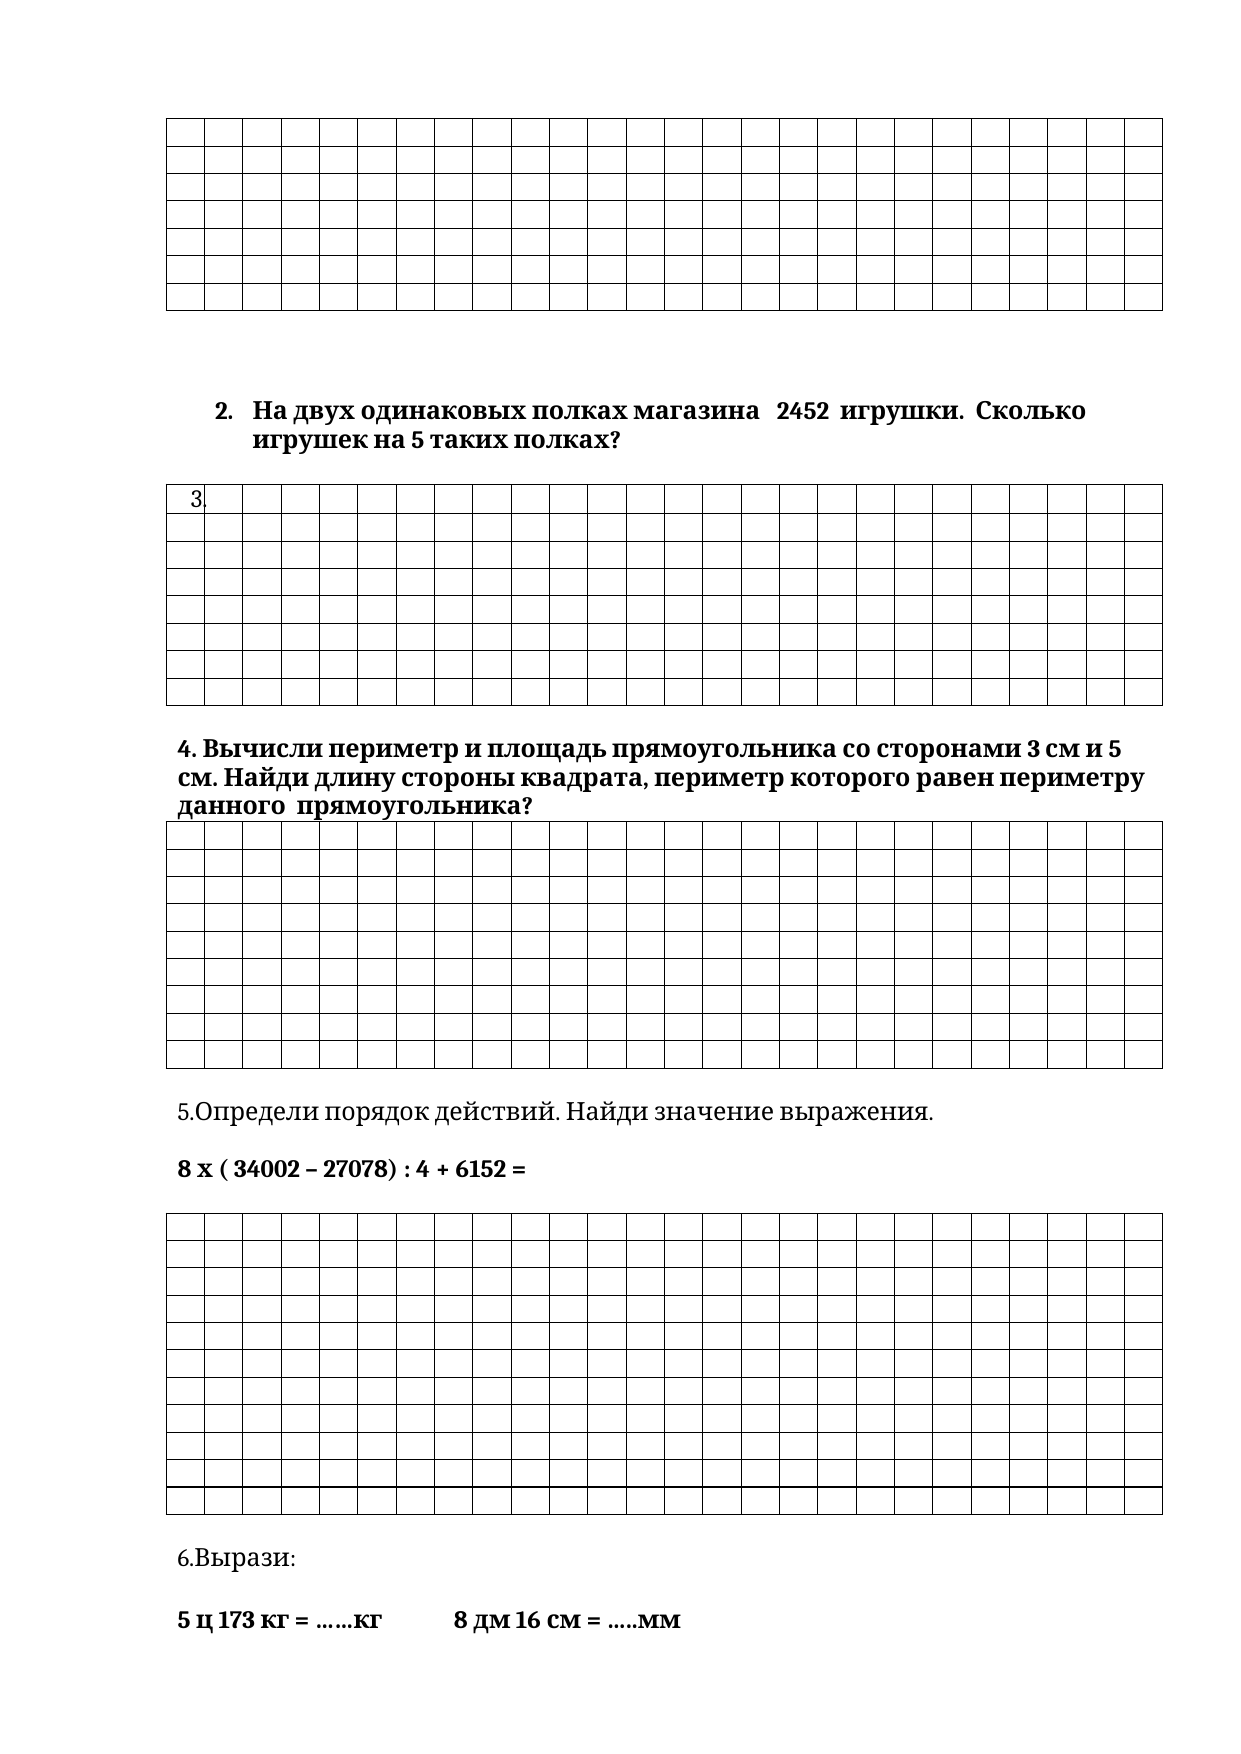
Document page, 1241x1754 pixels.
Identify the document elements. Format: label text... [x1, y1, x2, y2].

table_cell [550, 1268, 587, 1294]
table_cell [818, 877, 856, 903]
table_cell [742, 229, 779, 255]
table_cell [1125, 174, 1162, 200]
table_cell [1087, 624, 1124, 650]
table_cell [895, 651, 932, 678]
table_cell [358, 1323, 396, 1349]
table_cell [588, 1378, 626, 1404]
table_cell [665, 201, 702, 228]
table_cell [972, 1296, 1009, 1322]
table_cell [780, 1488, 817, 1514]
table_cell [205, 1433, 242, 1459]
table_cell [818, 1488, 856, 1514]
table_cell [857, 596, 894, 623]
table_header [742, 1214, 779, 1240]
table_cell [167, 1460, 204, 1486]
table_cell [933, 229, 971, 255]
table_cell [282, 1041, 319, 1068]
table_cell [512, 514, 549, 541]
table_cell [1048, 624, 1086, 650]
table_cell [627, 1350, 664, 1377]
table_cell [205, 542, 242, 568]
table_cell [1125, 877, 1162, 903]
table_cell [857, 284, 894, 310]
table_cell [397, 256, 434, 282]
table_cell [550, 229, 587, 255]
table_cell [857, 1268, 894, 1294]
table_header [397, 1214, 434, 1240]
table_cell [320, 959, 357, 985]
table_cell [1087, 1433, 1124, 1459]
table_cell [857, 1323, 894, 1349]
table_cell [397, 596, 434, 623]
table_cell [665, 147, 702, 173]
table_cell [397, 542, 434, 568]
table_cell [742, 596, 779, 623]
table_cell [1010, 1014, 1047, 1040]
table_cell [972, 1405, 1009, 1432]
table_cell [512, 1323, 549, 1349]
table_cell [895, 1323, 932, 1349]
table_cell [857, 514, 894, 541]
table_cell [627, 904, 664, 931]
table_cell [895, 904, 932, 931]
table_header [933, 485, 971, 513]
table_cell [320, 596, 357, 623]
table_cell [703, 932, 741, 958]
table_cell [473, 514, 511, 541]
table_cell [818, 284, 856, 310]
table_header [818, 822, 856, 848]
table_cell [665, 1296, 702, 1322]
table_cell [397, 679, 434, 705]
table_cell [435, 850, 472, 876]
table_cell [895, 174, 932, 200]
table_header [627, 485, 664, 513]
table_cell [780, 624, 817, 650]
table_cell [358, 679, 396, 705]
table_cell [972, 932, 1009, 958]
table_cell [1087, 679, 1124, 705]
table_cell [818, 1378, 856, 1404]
text 4. Вычисли периметр и площадь прямоугольника со сторонами 3 см и 5 см. Найди длину стороны квадрата, периметр которого равен периметру данного прямоугольника? [177, 735, 1152, 821]
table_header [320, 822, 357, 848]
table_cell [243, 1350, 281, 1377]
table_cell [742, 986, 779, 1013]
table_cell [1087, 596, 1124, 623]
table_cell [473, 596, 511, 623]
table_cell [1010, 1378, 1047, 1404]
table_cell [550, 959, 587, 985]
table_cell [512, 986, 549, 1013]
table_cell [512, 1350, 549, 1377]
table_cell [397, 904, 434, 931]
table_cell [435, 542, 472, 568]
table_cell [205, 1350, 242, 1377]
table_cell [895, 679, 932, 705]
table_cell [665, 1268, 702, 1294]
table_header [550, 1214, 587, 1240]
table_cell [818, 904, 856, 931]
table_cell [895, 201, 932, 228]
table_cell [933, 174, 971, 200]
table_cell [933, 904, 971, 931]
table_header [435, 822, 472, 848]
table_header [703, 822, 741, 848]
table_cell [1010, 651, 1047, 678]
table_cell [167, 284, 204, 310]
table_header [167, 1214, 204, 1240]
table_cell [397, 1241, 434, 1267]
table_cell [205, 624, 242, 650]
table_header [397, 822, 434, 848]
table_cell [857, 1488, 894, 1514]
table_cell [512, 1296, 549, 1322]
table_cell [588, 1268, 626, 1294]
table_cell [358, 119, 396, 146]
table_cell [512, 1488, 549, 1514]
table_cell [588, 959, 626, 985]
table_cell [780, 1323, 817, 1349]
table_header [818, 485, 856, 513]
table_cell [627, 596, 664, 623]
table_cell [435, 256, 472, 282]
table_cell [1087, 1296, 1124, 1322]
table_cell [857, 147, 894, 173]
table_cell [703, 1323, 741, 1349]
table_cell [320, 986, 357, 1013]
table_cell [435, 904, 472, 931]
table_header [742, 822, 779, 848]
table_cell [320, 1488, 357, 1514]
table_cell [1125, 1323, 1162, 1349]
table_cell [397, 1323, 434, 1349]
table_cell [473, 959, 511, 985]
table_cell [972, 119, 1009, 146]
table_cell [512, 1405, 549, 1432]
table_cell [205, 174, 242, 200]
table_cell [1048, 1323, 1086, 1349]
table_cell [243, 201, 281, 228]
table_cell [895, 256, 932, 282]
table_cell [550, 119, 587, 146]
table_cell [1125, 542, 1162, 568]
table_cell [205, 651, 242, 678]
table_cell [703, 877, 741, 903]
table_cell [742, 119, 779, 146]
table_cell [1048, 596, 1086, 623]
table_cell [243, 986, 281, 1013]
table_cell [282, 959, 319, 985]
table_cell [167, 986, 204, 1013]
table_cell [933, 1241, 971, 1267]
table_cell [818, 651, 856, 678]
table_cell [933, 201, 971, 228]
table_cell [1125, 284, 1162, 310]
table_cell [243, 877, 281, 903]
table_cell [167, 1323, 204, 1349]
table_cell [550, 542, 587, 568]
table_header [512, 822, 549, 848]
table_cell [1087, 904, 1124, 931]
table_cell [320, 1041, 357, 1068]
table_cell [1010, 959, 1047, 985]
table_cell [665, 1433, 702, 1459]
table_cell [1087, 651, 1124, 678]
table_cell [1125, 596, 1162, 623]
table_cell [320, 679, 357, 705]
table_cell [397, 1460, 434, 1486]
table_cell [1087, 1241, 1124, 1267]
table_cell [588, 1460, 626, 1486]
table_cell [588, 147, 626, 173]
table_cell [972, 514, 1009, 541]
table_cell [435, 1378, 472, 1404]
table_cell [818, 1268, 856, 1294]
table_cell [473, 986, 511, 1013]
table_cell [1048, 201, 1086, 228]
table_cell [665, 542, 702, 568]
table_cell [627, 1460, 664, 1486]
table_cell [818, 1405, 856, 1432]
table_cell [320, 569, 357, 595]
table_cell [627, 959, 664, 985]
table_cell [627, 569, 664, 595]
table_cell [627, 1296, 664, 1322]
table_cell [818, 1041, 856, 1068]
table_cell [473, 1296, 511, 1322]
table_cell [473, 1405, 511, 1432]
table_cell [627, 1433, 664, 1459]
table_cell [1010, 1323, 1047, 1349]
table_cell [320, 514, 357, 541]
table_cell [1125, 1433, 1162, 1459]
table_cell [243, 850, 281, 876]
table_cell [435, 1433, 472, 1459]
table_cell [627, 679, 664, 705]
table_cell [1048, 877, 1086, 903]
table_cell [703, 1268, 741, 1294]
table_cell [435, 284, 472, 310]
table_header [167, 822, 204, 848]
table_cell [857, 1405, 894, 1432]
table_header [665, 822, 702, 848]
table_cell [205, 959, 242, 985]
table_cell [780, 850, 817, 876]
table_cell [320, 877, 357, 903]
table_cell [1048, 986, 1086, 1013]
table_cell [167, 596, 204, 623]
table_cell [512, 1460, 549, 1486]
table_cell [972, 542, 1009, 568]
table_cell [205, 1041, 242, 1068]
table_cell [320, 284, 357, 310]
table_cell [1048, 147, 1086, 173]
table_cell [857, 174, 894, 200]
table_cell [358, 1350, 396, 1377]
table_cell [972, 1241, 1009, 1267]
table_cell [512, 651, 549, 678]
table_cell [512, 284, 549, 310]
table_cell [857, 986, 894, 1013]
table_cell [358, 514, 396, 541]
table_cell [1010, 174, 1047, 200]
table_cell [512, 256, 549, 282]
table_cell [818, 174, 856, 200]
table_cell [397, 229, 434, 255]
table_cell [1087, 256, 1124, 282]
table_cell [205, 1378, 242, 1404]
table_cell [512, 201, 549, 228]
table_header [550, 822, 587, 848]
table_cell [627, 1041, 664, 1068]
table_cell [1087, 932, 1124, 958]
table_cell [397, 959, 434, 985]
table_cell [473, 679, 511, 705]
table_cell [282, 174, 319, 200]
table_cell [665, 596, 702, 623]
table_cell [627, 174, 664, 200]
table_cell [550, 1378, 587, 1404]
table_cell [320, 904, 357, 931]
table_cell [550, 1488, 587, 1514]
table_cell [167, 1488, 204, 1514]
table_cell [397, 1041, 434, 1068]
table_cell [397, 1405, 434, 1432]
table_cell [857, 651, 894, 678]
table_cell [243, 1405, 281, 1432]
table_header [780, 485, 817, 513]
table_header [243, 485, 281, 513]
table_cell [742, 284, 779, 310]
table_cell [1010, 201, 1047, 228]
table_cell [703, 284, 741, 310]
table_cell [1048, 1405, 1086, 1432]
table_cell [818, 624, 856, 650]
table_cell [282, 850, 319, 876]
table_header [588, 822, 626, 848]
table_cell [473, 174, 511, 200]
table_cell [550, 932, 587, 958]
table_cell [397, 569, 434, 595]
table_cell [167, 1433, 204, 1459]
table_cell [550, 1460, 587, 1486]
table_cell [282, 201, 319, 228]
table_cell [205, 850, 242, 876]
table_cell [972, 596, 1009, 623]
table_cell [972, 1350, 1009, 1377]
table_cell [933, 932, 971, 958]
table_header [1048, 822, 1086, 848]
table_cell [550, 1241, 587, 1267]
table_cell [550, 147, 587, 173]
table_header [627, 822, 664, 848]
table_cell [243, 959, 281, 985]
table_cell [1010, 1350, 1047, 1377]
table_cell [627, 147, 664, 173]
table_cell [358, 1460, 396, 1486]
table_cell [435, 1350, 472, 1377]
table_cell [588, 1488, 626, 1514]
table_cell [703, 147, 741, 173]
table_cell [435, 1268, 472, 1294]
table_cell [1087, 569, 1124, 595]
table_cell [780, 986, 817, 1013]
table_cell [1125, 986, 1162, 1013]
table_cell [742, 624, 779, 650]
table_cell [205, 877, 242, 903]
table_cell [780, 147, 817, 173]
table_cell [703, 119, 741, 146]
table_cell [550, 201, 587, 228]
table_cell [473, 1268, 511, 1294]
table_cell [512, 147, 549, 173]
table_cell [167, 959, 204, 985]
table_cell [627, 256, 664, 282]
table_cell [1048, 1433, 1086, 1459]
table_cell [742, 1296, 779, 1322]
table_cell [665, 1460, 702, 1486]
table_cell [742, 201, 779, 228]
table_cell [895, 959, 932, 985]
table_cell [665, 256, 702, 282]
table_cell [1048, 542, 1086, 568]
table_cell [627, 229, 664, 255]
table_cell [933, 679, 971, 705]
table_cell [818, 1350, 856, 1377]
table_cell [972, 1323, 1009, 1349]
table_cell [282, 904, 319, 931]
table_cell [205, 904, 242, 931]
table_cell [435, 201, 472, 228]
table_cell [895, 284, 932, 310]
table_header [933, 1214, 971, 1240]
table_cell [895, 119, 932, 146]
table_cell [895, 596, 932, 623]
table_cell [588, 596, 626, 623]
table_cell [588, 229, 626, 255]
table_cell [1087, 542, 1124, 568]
text 5 ц 173 кг = ……кг 8 дм 16 см = …..мм [177, 1606, 1152, 1635]
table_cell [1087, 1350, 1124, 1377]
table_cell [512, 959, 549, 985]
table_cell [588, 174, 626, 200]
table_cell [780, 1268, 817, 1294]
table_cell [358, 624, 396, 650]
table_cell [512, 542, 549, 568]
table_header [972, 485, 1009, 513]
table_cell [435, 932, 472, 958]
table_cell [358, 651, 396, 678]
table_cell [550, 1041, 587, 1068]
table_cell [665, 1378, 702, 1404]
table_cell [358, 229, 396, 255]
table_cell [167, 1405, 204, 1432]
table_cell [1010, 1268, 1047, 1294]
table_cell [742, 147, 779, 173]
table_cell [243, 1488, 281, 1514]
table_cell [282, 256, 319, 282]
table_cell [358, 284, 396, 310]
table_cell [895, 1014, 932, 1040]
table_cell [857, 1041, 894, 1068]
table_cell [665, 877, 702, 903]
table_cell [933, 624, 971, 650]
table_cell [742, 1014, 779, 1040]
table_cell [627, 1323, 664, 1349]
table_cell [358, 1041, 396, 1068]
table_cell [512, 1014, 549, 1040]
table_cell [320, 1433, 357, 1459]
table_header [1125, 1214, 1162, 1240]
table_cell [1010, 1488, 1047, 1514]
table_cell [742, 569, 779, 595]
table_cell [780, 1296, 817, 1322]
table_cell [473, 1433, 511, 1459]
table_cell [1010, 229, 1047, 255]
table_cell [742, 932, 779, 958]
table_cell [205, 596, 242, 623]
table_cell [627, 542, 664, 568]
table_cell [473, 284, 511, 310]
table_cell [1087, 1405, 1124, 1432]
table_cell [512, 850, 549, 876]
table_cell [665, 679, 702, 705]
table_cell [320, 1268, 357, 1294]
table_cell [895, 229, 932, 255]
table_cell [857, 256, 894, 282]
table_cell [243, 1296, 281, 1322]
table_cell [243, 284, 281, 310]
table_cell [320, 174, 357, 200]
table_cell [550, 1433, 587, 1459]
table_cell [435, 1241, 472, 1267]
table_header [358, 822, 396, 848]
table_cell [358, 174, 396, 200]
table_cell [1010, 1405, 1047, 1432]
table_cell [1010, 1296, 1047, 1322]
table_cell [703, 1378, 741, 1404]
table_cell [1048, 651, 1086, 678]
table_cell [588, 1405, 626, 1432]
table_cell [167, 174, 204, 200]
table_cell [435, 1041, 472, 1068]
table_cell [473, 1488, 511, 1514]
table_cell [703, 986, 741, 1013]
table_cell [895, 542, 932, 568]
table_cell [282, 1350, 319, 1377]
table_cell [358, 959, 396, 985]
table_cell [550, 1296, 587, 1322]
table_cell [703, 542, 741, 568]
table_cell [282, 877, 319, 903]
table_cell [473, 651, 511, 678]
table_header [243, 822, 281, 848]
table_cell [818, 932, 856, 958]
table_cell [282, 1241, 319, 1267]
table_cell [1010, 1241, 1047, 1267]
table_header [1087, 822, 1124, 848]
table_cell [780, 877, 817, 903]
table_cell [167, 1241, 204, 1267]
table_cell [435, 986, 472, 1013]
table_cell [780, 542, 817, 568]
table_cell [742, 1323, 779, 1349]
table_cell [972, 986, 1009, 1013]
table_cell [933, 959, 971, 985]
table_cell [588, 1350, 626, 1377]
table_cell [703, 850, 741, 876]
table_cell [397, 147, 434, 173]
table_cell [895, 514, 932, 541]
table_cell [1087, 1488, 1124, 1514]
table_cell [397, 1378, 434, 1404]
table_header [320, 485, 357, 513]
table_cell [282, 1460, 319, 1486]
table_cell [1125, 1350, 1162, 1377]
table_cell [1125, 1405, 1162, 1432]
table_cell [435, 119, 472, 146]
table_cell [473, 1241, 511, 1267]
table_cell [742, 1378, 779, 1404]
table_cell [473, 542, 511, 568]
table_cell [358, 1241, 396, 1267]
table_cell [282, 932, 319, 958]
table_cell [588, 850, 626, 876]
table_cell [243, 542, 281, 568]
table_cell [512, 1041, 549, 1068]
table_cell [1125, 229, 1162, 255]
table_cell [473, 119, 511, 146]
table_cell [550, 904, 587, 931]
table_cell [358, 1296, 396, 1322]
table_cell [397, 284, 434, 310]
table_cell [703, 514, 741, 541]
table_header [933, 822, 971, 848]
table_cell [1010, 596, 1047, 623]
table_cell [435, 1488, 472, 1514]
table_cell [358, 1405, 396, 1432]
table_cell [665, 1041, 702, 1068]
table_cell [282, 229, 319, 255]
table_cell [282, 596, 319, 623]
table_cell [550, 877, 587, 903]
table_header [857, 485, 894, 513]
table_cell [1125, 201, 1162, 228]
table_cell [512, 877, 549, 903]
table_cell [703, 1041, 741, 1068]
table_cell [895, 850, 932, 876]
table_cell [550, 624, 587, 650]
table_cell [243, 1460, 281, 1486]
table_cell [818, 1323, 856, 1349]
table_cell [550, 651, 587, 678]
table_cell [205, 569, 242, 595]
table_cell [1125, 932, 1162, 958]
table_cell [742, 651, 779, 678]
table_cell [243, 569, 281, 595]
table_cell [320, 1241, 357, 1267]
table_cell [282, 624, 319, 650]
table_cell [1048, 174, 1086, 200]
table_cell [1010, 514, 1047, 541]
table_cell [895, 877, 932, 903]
text 6.Вырази: [177, 1544, 1152, 1573]
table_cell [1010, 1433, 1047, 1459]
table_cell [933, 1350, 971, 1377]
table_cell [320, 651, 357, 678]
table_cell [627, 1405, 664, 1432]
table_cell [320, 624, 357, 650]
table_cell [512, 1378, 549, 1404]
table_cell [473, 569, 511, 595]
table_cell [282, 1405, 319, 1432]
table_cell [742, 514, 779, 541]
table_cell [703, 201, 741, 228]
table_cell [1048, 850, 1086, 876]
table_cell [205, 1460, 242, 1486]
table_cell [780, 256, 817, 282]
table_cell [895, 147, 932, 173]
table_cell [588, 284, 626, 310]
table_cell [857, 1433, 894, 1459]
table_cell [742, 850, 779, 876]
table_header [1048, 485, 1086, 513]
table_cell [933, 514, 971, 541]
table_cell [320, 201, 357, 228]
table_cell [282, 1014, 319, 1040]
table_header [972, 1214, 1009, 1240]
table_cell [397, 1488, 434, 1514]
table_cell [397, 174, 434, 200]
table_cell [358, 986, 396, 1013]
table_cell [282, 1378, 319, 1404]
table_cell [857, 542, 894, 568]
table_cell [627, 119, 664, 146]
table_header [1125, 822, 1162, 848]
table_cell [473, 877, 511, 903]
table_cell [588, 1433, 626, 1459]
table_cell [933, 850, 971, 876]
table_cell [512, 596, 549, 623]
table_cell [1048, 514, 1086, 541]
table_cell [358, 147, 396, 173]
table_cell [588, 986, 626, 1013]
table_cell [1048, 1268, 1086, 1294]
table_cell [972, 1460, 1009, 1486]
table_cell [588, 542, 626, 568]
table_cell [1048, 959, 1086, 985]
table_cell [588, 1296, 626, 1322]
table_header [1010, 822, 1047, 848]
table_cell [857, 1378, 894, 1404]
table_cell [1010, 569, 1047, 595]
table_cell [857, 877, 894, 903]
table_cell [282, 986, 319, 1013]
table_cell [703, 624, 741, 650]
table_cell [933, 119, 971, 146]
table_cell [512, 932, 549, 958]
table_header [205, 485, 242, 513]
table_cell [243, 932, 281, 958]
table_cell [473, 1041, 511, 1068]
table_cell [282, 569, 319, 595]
text 5.Определи порядок действий. Найди значение выражения. [177, 1097, 1152, 1126]
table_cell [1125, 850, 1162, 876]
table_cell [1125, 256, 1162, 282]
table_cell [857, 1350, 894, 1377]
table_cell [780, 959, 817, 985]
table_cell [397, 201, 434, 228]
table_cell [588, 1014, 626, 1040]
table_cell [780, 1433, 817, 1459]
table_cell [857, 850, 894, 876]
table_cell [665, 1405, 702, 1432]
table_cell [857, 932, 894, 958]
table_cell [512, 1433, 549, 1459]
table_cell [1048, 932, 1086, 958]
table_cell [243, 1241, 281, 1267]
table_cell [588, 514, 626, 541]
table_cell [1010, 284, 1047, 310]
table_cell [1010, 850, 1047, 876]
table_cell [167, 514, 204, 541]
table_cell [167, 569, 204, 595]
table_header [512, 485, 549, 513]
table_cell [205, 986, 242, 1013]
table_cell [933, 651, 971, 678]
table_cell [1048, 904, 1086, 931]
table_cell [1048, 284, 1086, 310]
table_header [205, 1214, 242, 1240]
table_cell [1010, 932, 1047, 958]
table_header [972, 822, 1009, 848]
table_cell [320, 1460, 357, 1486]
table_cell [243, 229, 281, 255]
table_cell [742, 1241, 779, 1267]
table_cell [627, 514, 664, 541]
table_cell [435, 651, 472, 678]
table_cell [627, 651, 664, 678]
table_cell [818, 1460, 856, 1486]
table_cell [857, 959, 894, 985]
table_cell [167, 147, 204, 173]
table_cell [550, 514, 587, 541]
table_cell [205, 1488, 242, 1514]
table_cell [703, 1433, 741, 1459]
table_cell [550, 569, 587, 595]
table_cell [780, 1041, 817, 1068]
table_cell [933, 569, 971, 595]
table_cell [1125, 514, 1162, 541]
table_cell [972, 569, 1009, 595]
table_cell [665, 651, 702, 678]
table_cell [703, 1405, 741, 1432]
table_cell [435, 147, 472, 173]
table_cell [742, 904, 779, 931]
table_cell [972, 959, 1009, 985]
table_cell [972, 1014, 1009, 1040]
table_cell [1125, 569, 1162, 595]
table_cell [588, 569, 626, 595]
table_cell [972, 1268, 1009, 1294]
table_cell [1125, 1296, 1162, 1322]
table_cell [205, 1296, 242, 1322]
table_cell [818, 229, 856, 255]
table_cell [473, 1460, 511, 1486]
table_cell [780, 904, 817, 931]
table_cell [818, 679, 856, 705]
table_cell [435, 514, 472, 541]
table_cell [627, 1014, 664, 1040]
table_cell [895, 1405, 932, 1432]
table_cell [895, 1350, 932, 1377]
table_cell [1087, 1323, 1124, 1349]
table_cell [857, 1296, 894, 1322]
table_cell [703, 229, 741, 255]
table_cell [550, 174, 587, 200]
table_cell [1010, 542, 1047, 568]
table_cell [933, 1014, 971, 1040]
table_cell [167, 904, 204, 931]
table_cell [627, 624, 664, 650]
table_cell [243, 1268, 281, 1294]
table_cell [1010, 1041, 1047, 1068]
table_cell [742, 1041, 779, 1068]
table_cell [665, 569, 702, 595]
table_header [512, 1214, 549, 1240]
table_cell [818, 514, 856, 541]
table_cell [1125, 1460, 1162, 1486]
list На двух одинаковых полках магазина 2452 игрушки. Сколько игрушек на 5 таких полках? [215, 397, 1152, 455]
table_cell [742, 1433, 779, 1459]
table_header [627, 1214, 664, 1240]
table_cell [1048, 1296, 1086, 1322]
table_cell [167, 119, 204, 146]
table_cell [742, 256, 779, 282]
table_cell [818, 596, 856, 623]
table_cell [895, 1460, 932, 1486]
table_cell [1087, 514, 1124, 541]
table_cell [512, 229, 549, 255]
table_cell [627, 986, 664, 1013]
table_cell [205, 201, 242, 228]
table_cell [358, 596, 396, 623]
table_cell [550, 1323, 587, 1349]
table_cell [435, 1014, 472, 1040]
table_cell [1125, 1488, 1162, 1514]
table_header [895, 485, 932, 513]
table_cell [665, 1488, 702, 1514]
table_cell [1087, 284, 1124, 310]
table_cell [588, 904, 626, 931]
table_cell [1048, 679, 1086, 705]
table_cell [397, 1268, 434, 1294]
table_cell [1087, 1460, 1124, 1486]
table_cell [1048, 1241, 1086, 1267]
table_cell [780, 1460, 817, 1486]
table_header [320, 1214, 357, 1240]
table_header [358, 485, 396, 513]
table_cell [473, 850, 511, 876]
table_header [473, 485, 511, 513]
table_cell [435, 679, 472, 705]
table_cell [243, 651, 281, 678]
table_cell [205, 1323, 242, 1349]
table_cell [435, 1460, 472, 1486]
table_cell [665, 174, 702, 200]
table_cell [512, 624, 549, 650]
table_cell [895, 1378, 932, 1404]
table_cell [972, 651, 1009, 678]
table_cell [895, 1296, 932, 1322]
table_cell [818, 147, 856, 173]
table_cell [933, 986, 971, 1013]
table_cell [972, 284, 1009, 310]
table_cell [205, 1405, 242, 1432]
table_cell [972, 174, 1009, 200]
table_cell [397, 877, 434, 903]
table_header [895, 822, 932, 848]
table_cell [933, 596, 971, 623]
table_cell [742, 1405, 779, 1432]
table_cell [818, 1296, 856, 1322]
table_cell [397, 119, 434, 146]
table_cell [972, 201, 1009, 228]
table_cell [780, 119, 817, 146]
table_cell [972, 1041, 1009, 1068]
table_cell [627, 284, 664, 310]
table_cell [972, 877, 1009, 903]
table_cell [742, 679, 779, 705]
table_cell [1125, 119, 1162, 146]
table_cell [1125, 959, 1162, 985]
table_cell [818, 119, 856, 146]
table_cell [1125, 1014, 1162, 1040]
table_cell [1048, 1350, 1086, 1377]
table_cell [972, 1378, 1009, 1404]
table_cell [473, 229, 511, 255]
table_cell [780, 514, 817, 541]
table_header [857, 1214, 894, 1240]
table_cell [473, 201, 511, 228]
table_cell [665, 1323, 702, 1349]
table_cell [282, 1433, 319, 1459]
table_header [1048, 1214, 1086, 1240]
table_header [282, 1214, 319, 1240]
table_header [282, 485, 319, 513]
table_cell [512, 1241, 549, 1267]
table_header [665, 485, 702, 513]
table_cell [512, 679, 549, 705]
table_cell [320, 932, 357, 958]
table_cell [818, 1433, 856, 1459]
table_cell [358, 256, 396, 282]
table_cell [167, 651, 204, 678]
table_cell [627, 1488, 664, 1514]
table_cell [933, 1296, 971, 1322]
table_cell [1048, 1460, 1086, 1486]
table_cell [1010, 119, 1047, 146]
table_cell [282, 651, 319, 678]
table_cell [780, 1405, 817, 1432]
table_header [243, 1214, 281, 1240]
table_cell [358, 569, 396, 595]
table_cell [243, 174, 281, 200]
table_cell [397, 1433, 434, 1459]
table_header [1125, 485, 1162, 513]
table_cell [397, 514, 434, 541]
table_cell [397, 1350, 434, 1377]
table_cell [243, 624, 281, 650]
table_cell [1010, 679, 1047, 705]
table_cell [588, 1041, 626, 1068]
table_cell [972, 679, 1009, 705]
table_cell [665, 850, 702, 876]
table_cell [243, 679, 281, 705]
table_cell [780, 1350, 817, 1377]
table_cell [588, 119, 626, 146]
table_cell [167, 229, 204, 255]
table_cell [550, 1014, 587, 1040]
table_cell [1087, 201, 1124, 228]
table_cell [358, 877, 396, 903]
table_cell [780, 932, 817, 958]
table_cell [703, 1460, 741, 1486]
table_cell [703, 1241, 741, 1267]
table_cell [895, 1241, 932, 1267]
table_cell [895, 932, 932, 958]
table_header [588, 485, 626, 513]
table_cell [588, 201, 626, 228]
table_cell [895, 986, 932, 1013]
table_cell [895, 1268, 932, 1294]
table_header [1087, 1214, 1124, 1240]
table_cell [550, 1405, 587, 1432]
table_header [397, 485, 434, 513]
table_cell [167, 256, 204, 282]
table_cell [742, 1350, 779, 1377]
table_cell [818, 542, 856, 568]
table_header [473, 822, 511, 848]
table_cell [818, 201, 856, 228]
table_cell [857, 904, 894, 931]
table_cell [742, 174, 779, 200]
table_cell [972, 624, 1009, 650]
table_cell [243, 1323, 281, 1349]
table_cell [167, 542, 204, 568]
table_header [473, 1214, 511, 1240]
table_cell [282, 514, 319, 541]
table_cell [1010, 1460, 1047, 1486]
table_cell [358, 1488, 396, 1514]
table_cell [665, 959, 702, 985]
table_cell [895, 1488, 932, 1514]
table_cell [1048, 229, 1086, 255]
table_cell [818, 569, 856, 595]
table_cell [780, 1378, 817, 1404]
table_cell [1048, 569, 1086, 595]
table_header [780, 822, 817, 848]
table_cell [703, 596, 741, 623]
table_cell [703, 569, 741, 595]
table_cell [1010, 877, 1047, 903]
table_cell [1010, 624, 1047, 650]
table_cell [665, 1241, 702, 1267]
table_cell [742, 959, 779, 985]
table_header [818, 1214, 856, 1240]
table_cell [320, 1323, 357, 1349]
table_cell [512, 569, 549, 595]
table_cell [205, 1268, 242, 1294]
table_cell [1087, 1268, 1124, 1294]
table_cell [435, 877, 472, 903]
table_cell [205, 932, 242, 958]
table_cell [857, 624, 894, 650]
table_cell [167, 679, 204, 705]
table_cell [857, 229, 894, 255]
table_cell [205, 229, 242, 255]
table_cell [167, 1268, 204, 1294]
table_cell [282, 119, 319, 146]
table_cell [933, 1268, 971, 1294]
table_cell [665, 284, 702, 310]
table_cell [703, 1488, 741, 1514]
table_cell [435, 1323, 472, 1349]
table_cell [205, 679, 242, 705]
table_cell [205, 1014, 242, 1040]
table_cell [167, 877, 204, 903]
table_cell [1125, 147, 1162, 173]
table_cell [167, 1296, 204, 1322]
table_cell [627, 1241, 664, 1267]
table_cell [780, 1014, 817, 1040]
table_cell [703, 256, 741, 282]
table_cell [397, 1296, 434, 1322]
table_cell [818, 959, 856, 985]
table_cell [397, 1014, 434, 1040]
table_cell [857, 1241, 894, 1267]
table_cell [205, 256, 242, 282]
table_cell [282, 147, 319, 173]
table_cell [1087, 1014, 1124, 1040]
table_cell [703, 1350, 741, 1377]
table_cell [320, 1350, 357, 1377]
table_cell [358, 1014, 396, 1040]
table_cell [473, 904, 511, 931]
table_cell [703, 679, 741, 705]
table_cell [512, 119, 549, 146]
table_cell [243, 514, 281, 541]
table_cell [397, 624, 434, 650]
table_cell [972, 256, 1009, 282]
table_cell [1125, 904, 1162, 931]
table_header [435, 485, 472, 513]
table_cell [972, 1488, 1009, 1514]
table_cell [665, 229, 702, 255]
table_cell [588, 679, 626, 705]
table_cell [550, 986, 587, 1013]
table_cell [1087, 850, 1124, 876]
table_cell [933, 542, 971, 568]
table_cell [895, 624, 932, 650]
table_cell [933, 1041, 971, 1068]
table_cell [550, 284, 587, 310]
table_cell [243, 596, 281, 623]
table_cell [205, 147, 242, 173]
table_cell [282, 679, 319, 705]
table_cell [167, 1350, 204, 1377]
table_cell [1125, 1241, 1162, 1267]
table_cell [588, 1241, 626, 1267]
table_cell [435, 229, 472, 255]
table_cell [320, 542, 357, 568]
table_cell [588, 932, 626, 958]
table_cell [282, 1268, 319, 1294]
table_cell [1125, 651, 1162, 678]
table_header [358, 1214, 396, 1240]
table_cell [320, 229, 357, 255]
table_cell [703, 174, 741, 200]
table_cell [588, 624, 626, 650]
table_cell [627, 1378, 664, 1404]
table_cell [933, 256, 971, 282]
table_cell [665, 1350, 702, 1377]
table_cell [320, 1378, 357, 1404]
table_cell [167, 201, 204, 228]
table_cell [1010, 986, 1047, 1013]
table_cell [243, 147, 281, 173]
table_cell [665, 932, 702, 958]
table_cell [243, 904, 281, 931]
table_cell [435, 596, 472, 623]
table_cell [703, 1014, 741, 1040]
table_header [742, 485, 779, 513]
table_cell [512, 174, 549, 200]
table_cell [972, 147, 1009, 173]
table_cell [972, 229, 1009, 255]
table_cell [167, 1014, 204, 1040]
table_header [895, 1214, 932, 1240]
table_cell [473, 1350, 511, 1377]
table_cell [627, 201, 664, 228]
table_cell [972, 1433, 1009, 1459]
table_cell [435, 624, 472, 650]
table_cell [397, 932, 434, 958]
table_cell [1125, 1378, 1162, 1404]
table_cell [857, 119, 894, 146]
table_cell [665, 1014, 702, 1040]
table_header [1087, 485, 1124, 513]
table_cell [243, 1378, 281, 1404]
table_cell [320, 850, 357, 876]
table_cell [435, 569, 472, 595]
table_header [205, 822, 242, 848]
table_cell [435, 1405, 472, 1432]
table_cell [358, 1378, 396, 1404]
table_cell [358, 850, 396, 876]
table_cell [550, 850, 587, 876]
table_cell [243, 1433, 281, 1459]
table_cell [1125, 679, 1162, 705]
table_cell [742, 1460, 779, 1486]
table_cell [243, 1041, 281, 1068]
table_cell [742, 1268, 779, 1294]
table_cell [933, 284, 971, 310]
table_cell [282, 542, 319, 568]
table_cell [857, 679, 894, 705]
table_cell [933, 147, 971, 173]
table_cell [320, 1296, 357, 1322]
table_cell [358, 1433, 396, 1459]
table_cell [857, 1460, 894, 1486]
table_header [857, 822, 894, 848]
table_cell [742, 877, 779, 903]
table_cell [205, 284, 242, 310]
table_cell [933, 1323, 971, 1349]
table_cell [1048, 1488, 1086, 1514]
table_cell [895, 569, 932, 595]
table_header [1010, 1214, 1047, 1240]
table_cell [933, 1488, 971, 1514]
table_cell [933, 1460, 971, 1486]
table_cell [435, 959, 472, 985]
text 8 х ( 34002 – 27078) : 4 + 6152 = [177, 1155, 1152, 1184]
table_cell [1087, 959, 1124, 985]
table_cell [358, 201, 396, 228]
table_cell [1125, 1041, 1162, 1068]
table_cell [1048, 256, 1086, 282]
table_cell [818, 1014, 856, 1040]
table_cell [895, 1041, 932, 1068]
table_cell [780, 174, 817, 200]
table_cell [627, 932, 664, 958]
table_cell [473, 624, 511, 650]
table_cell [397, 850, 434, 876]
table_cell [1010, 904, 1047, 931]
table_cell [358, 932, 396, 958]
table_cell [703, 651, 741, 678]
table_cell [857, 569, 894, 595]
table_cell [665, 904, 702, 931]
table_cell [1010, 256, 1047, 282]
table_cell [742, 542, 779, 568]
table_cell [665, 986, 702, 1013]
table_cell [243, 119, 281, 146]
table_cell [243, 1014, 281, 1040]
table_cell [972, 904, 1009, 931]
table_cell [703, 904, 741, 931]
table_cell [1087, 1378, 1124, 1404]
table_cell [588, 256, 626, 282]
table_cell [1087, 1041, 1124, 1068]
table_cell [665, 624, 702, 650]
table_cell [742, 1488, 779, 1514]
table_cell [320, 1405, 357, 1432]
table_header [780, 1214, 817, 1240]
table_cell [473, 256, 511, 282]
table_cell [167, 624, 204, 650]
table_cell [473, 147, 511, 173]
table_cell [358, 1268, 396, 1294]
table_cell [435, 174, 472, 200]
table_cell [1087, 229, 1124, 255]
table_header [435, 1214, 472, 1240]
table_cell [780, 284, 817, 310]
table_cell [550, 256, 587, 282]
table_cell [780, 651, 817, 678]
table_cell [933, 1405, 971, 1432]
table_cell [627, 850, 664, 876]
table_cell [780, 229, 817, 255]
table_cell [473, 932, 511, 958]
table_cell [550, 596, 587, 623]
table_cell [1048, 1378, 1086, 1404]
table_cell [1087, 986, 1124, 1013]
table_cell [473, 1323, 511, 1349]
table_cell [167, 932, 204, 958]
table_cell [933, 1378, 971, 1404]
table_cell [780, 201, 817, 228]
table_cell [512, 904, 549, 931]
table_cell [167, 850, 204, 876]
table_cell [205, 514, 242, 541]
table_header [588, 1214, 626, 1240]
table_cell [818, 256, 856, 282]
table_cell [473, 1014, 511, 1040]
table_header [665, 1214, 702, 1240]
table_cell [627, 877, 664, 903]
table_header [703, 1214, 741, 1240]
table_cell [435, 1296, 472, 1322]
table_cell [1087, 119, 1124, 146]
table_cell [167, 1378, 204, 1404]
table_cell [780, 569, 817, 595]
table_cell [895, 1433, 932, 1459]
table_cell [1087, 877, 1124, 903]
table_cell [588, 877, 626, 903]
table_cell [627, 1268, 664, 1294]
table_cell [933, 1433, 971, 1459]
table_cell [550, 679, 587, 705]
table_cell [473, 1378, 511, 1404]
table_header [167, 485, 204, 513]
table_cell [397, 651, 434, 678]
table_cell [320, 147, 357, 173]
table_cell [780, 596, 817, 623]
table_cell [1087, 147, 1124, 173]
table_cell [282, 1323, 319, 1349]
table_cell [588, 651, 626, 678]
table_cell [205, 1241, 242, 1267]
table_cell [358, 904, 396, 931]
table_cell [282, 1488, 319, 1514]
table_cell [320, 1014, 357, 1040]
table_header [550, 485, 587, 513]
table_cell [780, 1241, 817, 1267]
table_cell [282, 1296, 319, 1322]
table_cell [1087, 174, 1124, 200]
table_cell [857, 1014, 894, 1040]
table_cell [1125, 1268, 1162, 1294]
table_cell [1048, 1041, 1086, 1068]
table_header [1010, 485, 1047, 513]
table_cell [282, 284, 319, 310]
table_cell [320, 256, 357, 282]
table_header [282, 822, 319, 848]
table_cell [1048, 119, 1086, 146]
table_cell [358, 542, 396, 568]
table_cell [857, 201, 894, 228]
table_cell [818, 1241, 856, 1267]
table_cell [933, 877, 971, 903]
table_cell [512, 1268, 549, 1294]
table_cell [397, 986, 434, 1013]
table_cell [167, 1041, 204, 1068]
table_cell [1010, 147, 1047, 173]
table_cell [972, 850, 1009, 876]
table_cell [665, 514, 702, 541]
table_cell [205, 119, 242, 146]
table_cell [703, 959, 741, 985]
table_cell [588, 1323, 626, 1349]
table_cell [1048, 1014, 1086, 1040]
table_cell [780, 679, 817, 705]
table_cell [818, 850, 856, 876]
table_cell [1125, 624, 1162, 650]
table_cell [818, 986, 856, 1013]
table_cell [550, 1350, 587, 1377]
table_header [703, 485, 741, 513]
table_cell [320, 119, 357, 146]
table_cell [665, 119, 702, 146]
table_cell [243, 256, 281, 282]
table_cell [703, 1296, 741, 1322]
